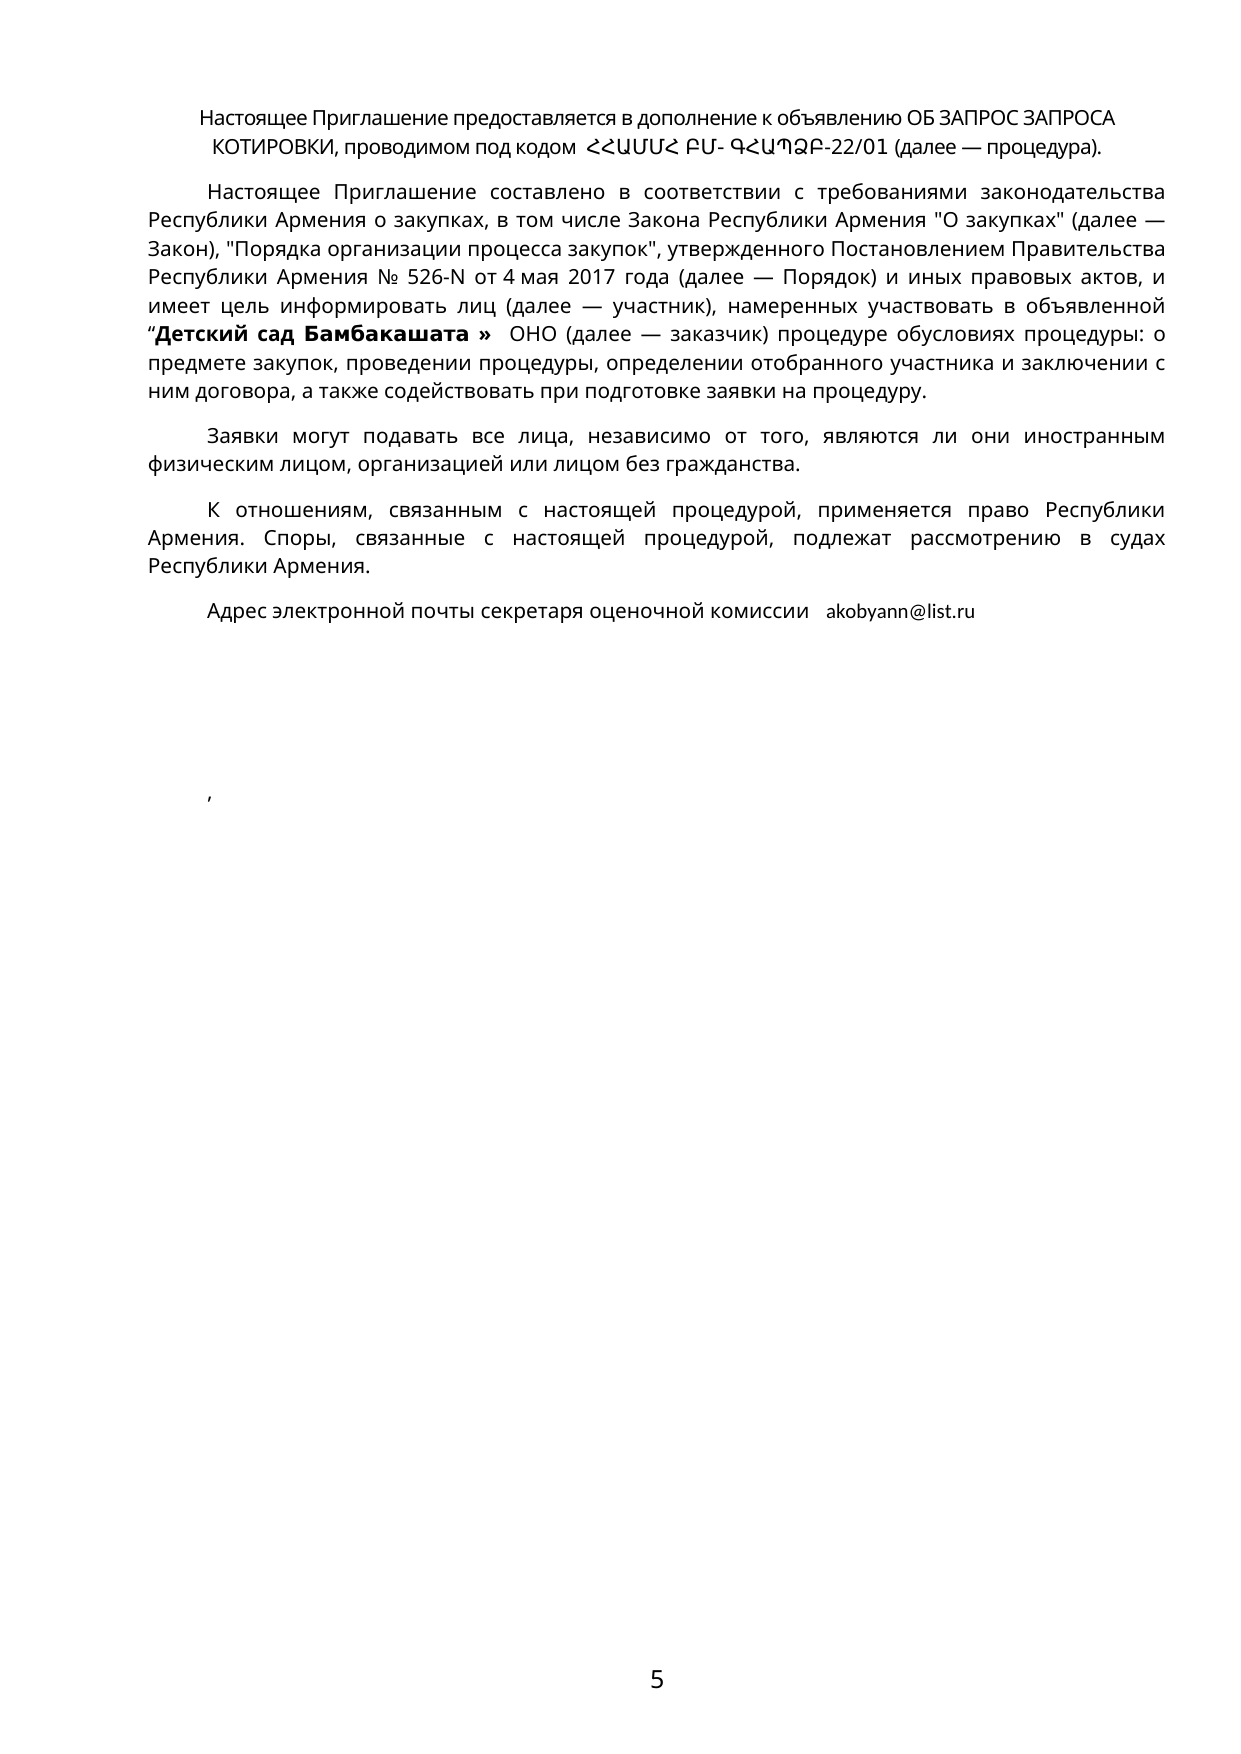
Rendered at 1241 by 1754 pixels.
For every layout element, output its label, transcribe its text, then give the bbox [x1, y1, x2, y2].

text Настоящее Приглашение предоставляется в дополнение к объявлению ОБ ЗАПРОС ЗАПРОСА КОТИРОВКИ, проводимом под кодом ՀՀԱՄՄՀ ԲՄ- ԳՀԱՊՁԲ-22/01 (далее — процедура). [148, 103, 1167, 160]
text Заявки могут подавать все лица, независимо от того, являются ли они иностранным физическим лицом, организацией или лицом без гражданства. [148, 421, 1167, 478]
text К отношениям, связанным с настоящей процедурой, применяется право Республики Армения. Споры, связанные с настоящей процедурой, подлежат рассмотрению в судах Республики Армения. [148, 495, 1167, 580]
text , [148, 777, 1167, 806]
text Настоящее Приглашение составлено в соответствии с требованиями законодательства Республики Армения о закупках, в том числе Закона Республики Армения "О закупках" (далее — Закон), "Порядка организации процесса закупок", утвержденного Постановлением Правительства Республики Армения № 526-N от 4 мая 2017 года (далее — Порядок) и иных правовых актов, и имеет цель информировать лиц (далее — участник), намеренных участвовать в объявленной “Детский сад Бамбакашата » ОНО (далее — заказчик) процедуре обусловиях процедуры: о предмете закупок, проведении процедуры, определении отобранного участника и заключении с ним договора, а также содействовать при подготовке заявки на процедуру. [148, 177, 1167, 404]
text Адрес электронной почты секретаря оценочной комиссии akobyann@list.ru [148, 597, 1167, 625]
